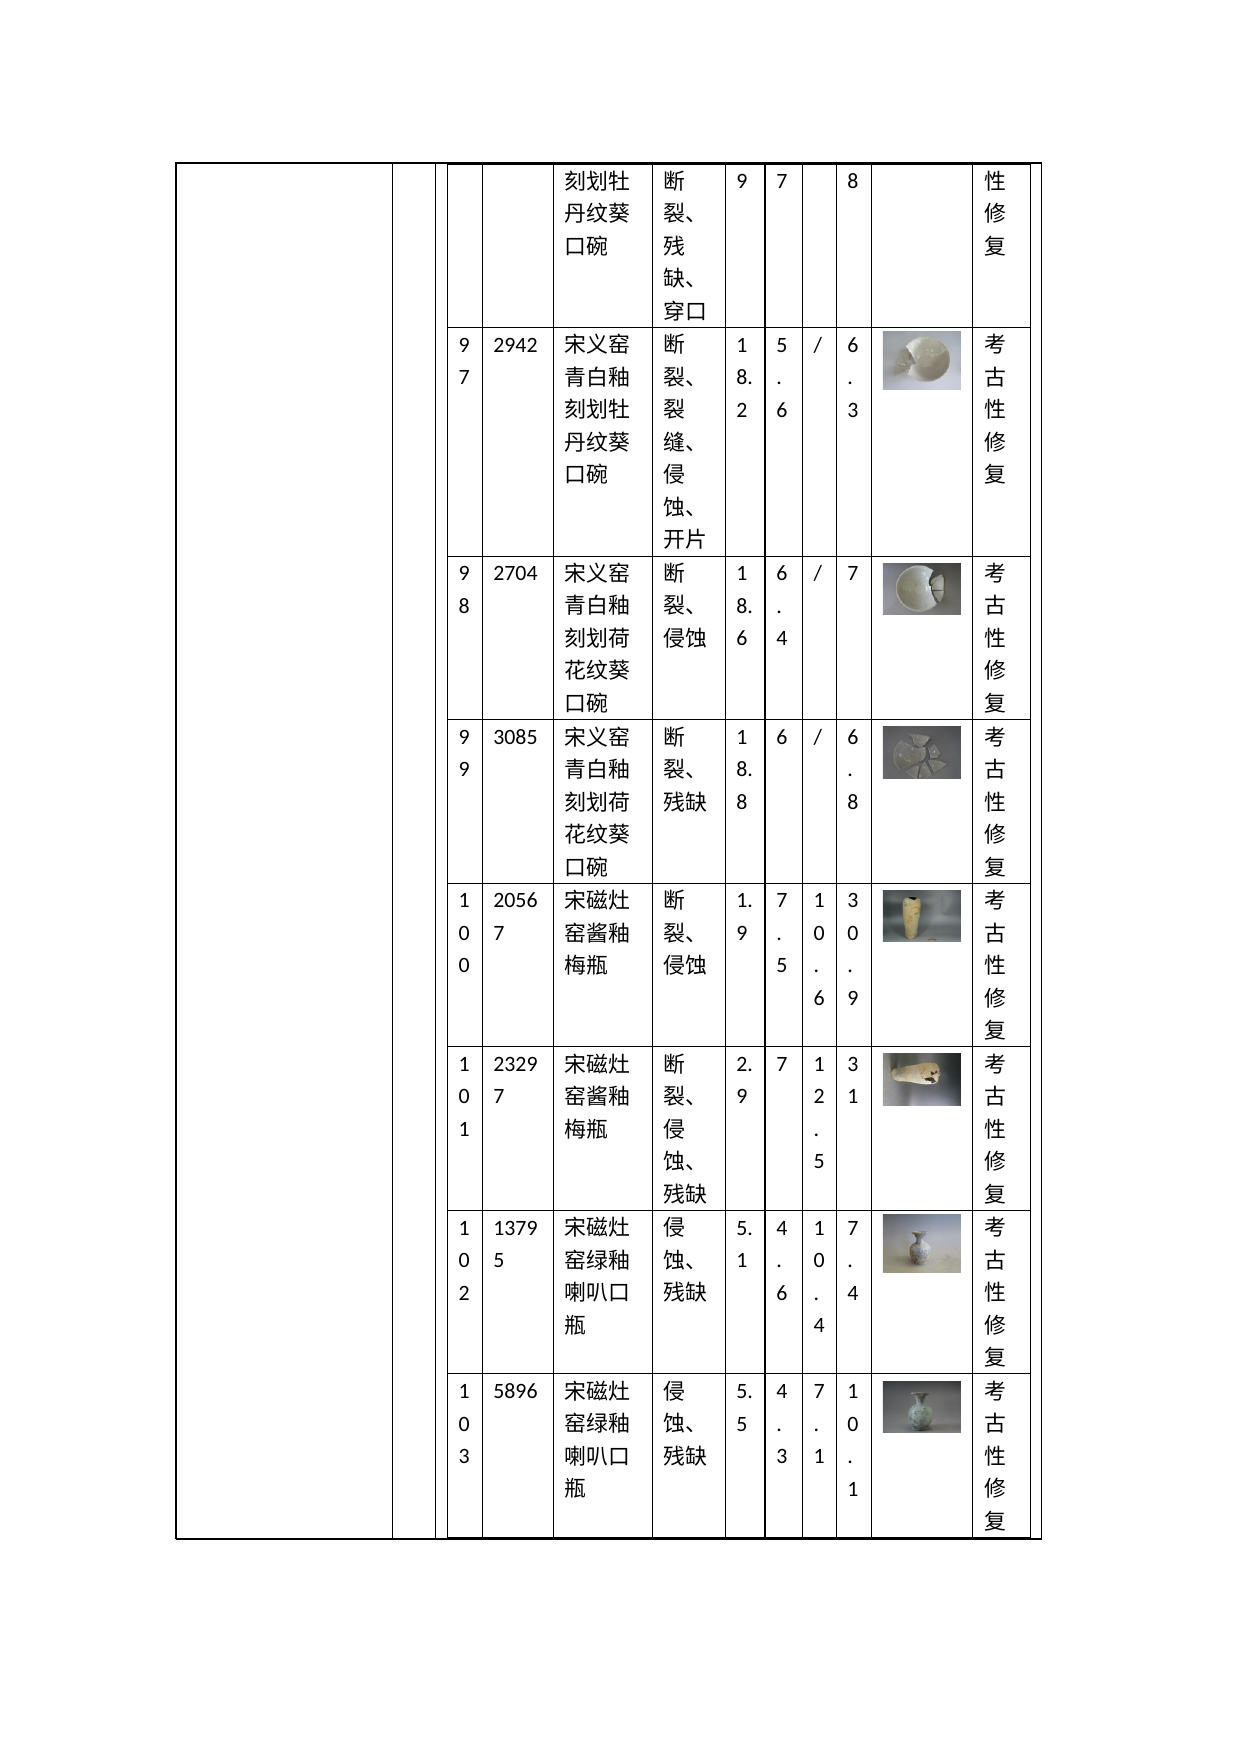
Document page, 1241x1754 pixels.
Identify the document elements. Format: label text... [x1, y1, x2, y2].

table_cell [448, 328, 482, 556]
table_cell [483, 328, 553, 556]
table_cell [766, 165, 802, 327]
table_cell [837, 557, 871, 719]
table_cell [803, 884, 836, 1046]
table_cell 1 [393, 164, 435, 1538]
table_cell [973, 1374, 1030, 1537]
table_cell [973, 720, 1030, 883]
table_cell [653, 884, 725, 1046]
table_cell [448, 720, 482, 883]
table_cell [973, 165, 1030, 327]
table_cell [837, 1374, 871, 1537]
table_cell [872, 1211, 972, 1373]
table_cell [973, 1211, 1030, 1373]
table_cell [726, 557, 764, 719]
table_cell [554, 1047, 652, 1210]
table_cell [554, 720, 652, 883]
picture [882, 890, 961, 942]
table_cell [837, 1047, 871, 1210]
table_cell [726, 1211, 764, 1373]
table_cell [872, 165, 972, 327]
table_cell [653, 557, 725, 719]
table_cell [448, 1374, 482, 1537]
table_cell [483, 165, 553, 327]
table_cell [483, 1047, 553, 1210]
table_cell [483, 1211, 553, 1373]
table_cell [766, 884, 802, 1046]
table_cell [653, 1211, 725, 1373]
table_cell [177, 164, 392, 1538]
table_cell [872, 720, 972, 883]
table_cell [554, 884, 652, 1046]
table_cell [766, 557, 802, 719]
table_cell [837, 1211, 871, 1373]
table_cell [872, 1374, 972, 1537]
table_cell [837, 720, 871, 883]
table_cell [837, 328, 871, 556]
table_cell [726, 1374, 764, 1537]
picture [882, 1053, 961, 1106]
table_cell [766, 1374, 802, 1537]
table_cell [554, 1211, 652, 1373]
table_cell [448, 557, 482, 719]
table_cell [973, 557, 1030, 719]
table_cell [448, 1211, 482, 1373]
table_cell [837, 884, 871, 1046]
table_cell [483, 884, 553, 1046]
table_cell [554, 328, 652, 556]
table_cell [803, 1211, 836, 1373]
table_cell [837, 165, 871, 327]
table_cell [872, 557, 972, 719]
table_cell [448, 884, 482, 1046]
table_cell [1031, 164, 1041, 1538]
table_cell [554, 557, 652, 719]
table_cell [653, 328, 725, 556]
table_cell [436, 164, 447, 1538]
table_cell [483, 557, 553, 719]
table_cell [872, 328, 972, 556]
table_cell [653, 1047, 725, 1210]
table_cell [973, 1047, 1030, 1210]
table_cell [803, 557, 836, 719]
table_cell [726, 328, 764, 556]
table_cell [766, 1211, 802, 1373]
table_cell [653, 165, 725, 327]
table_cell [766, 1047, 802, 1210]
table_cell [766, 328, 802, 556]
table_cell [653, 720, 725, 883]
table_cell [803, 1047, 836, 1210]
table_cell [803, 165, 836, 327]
picture [882, 726, 961, 779]
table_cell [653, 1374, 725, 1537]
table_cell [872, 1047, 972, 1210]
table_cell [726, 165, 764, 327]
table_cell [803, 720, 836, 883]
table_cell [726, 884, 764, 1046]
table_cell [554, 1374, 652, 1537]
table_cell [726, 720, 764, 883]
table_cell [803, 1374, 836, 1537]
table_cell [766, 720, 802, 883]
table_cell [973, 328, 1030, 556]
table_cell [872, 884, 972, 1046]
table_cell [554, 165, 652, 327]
picture [882, 1214, 961, 1273]
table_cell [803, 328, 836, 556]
picture [882, 563, 961, 615]
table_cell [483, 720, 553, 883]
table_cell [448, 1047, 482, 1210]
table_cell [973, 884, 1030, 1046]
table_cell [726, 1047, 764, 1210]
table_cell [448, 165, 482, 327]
picture [882, 1381, 961, 1433]
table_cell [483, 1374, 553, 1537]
picture [882, 331, 961, 390]
